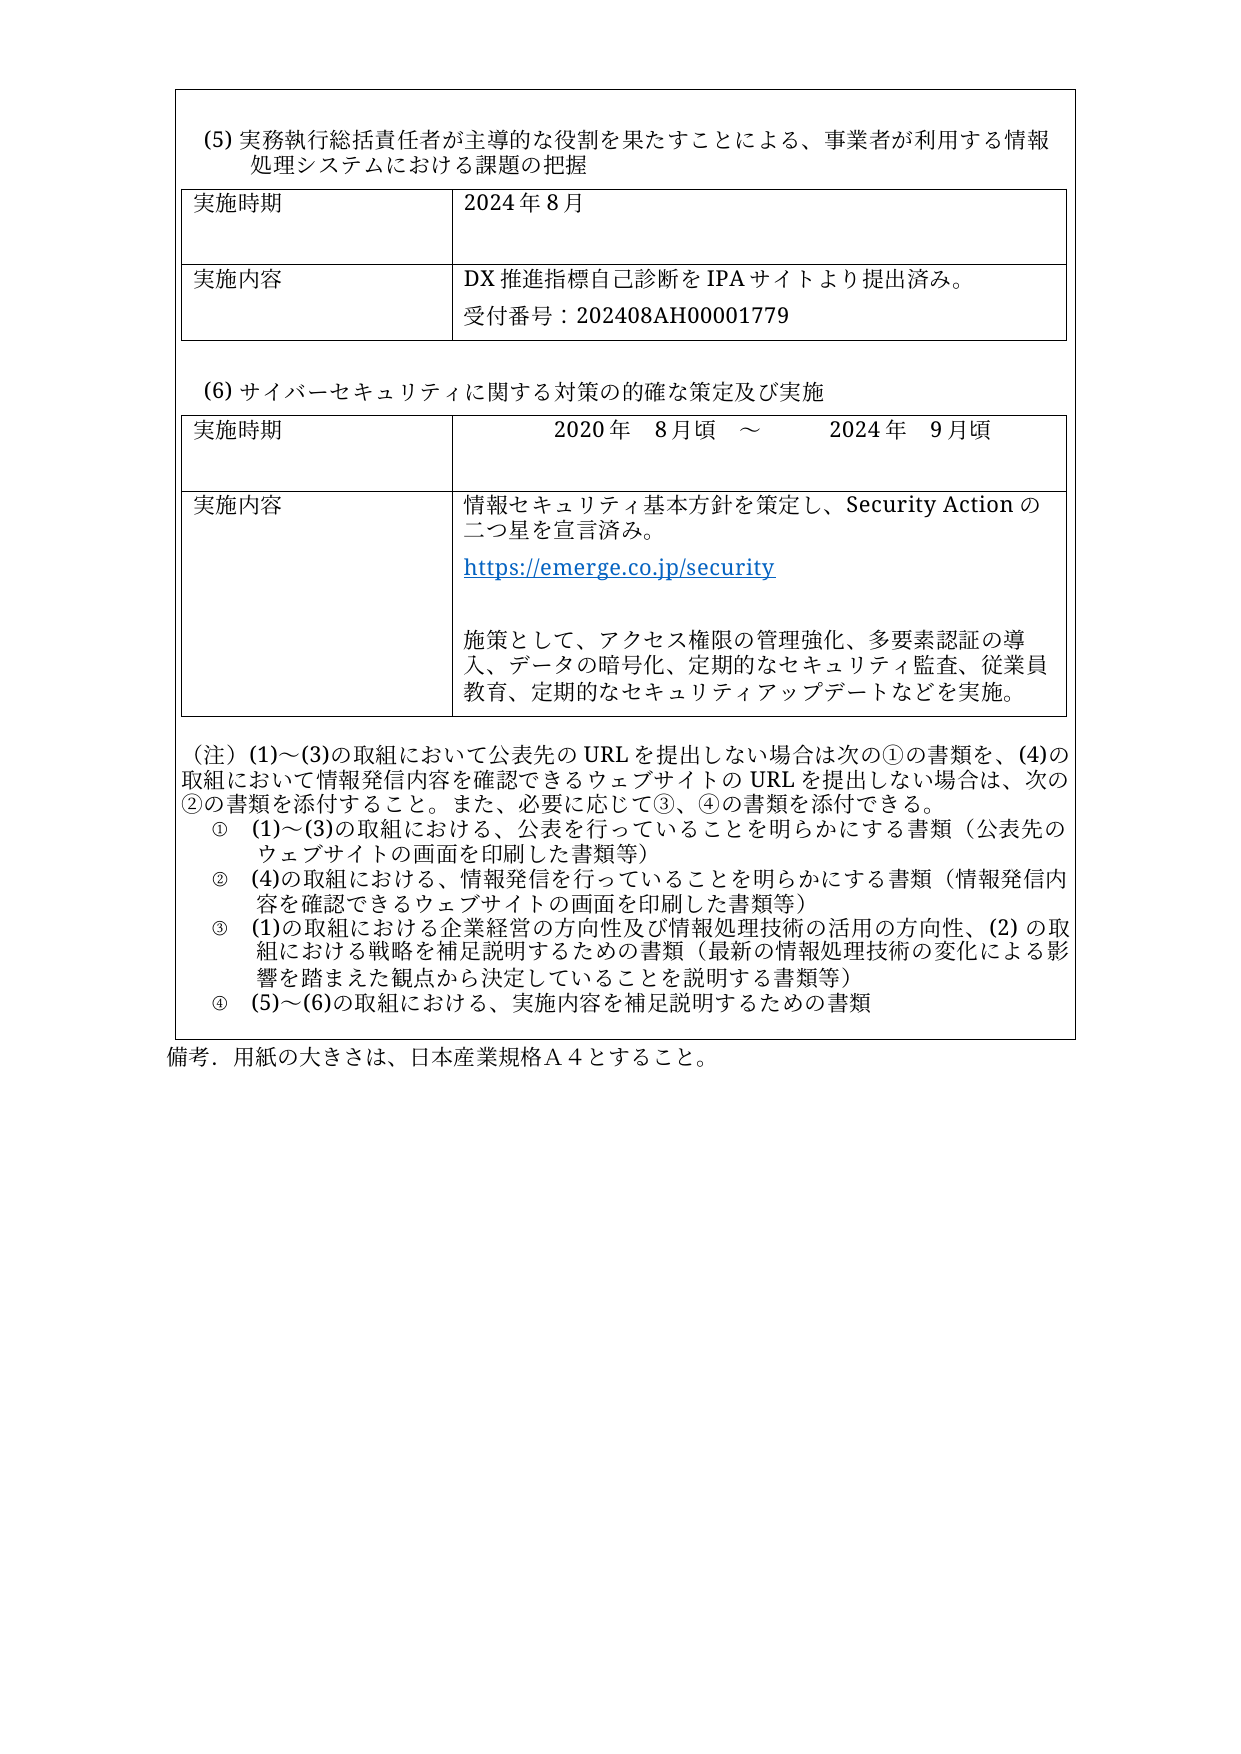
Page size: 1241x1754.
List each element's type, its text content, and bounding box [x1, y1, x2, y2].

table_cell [176, 90, 1075, 1039]
text 備考．用紙の大きさは、日本産業規格Ａ４とすること。 [167, 1040, 1070, 1071]
